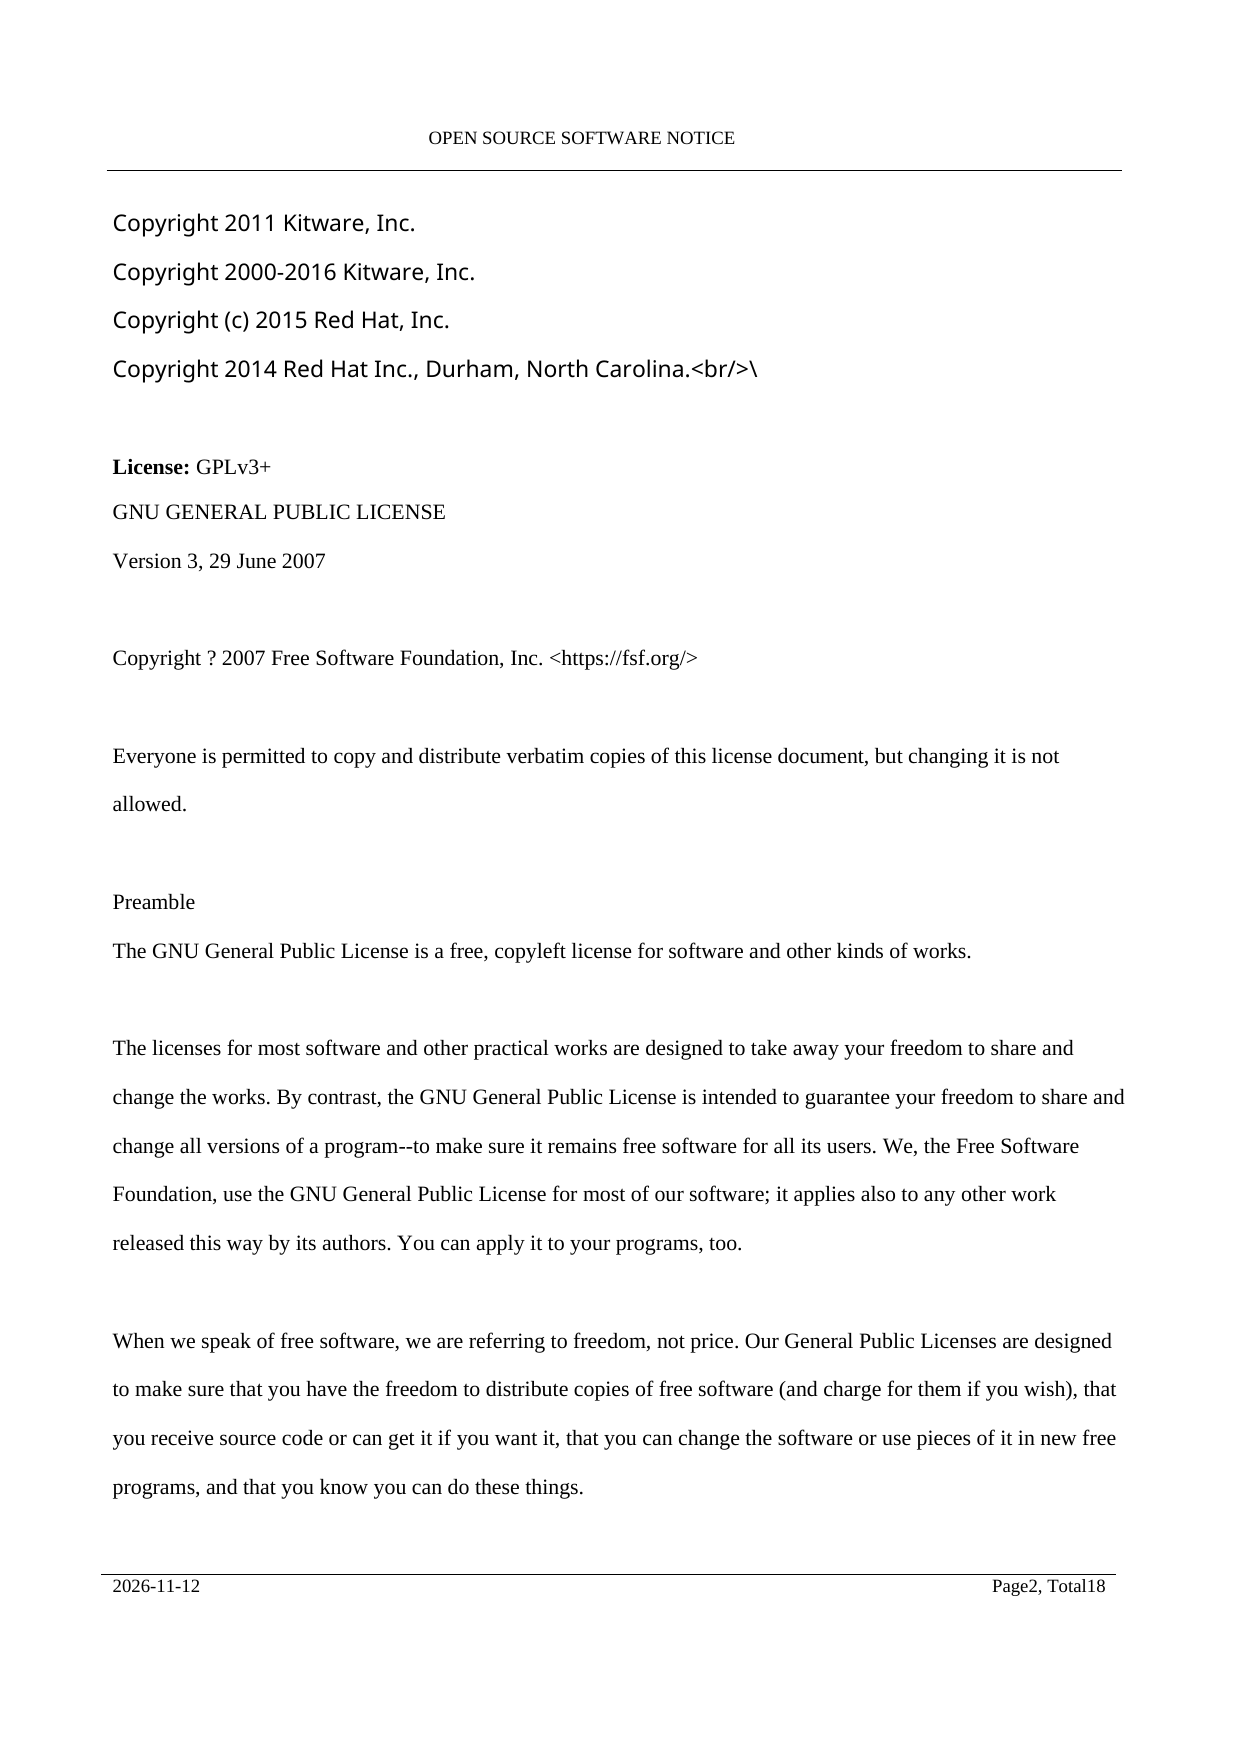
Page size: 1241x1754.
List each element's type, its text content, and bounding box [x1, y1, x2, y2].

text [112, 206, 1128, 434]
text License: GPLv3+ [112, 450, 1128, 483]
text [112, 495, 1128, 1503]
